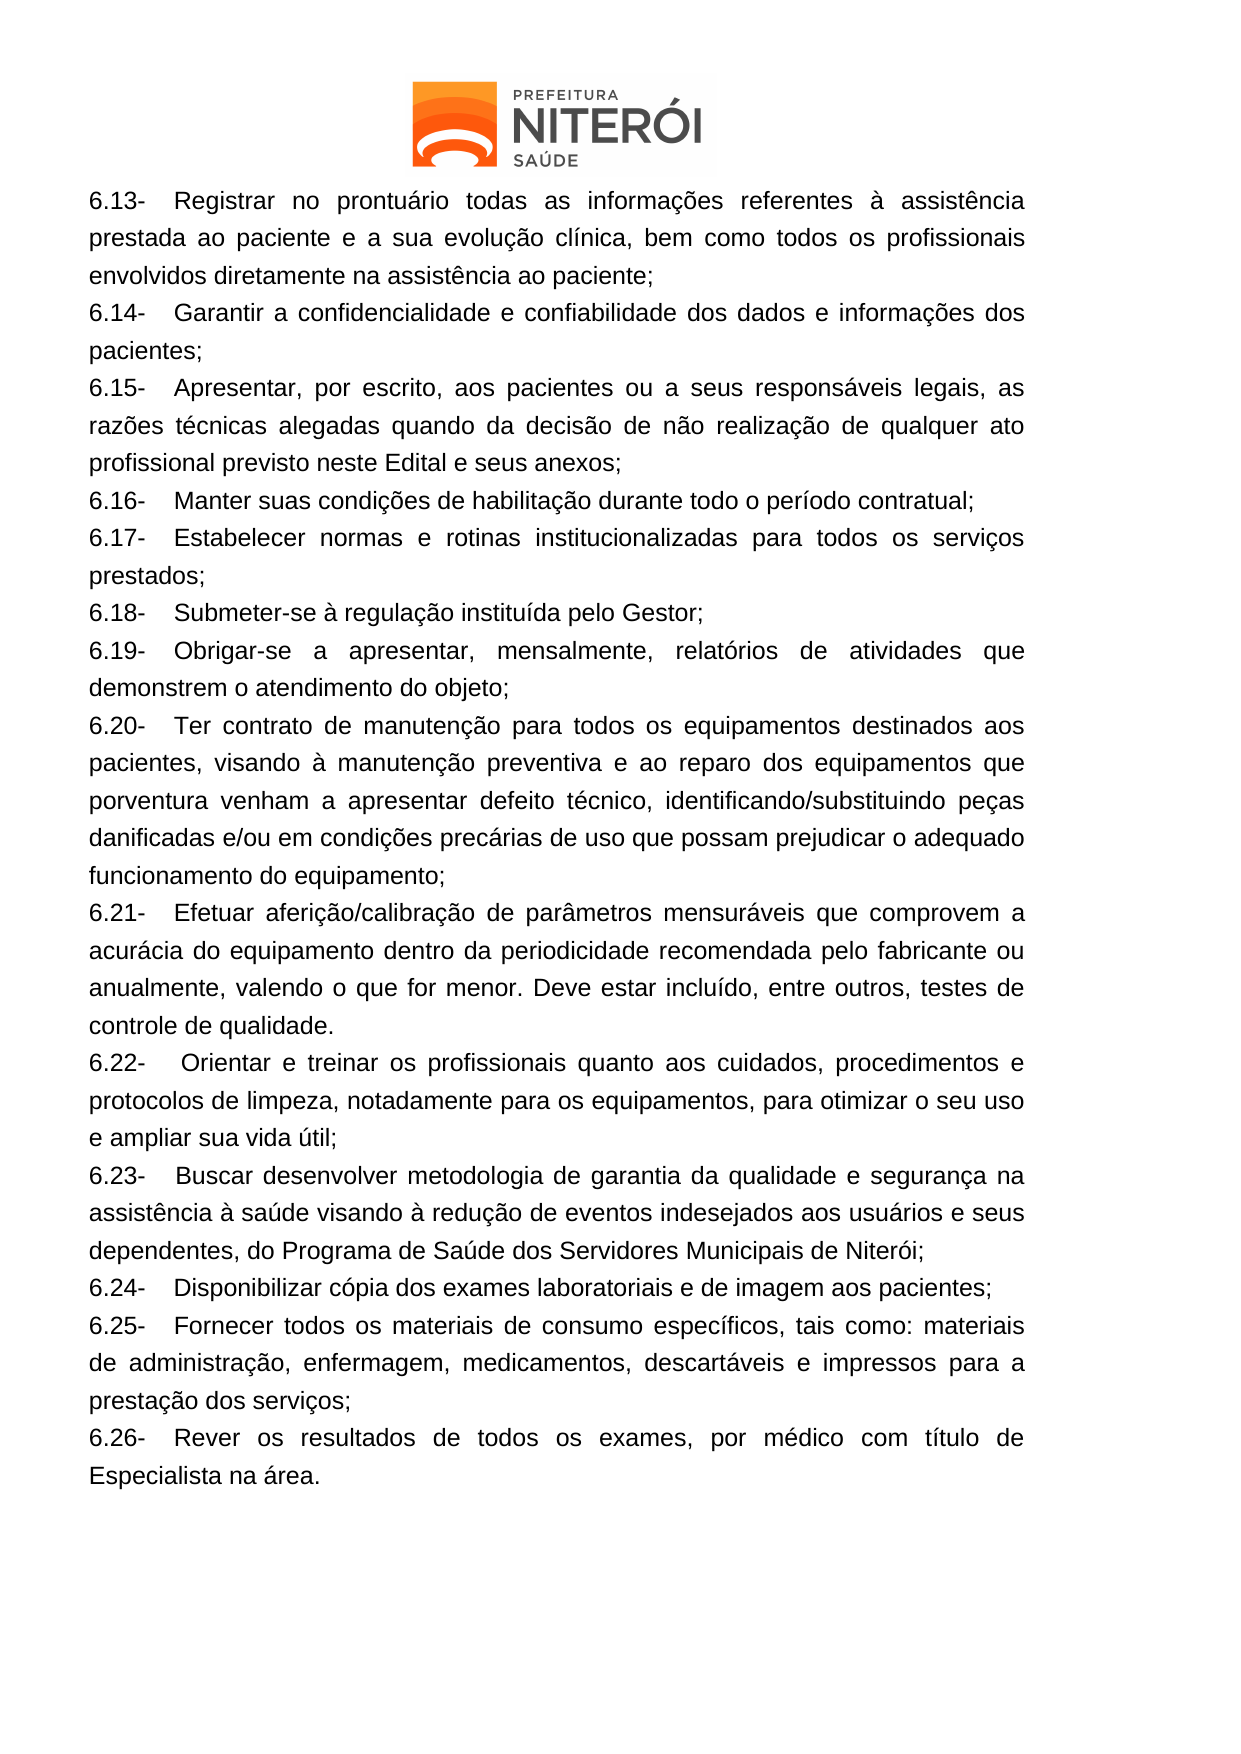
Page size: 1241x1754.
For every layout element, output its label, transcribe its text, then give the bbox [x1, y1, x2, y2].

text 6.18- Submeter-se à regulação instituída pelo Gestor; [89, 589, 1026, 627]
text 6.19- Obrigar-se a apresentar, mensalmente, relatórios de atividades que demonstrem o atendimento do objeto; [89, 627, 1026, 702]
text 6.13- Registrar no prontuário todas as informações referentes à assistência prestada ao paciente e a sua evolução clínica, bem como todos os profissionais envolvidos diretamente na assistência ao paciente; [89, 177, 1026, 289]
text 6.23- Buscar desenvolver metodologia de garantia da qualidade e segurança na assistência à saúde visando à redução de eventos indesejados aos usuários e seus dependentes, do Programa de Saúde dos Servidores Municipais de Niterói; [89, 1152, 1026, 1264]
text 6.26- Rever os resultados de todos os exames, por médico com título de Especialista na área. [89, 1414, 1026, 1489]
text 6.14- Garantir a confidencialidade e confiabilidade dos dados e informações dos pacientes; [89, 289, 1026, 364]
text 6.17- Estabelecer normas e rotinas institucionalizadas para todos os serviços prestados; [89, 514, 1026, 589]
text 6.15- Apresentar, por escrito, aos pacientes ou a seus responsáveis legais, as razões técnicas alegadas quando da decisão de não realização de qualquer ato profissional previsto neste Edital e seus anexos; [89, 364, 1026, 477]
text 6.22- Orientar e treinar os profissionais quanto aos cuidados, procedimentos e protocolos de limpeza, notadamente para os equipamentos, para otimizar o seu uso e ampliar sua vida útil; [89, 1039, 1026, 1152]
text 6.25- Fornecer todos os materiais de consumo específicos, tais como: materiais de administração, enfermagem, medicamentos, descartáveis e impressos para a prestação dos serviços; [89, 1302, 1026, 1414]
text 6.24- Disponibilizar cópia dos exames laboratoriais e de imagem aos pacientes; [89, 1264, 1026, 1302]
text 6.16- Manter suas condições de habilitação durante todo o período contratual; [89, 477, 1026, 514]
text 6.21- Efetuar aferição/calibração de parâmetros mensuráveis que comprovem a acurácia do equipamento dentro da periodicidade recomendada pelo fabricante ou anualmente, valendo o que for menor. Deve estar incluído, entre outros, testes de controle de qualidade. [89, 889, 1026, 1039]
text 6.20- Ter contrato de manutenção para todos os equipamentos destinados aos pacientes, visando à manutenção preventiva e ao reparo dos equipamentos que porventura venham a apresentar defeito técnico, identificando/substituindo peças danificadas e/ou em condições precárias de uso que possam prejudicar o adequado funcionamento do equipamento; [89, 702, 1026, 889]
picture [405, 73, 718, 177]
